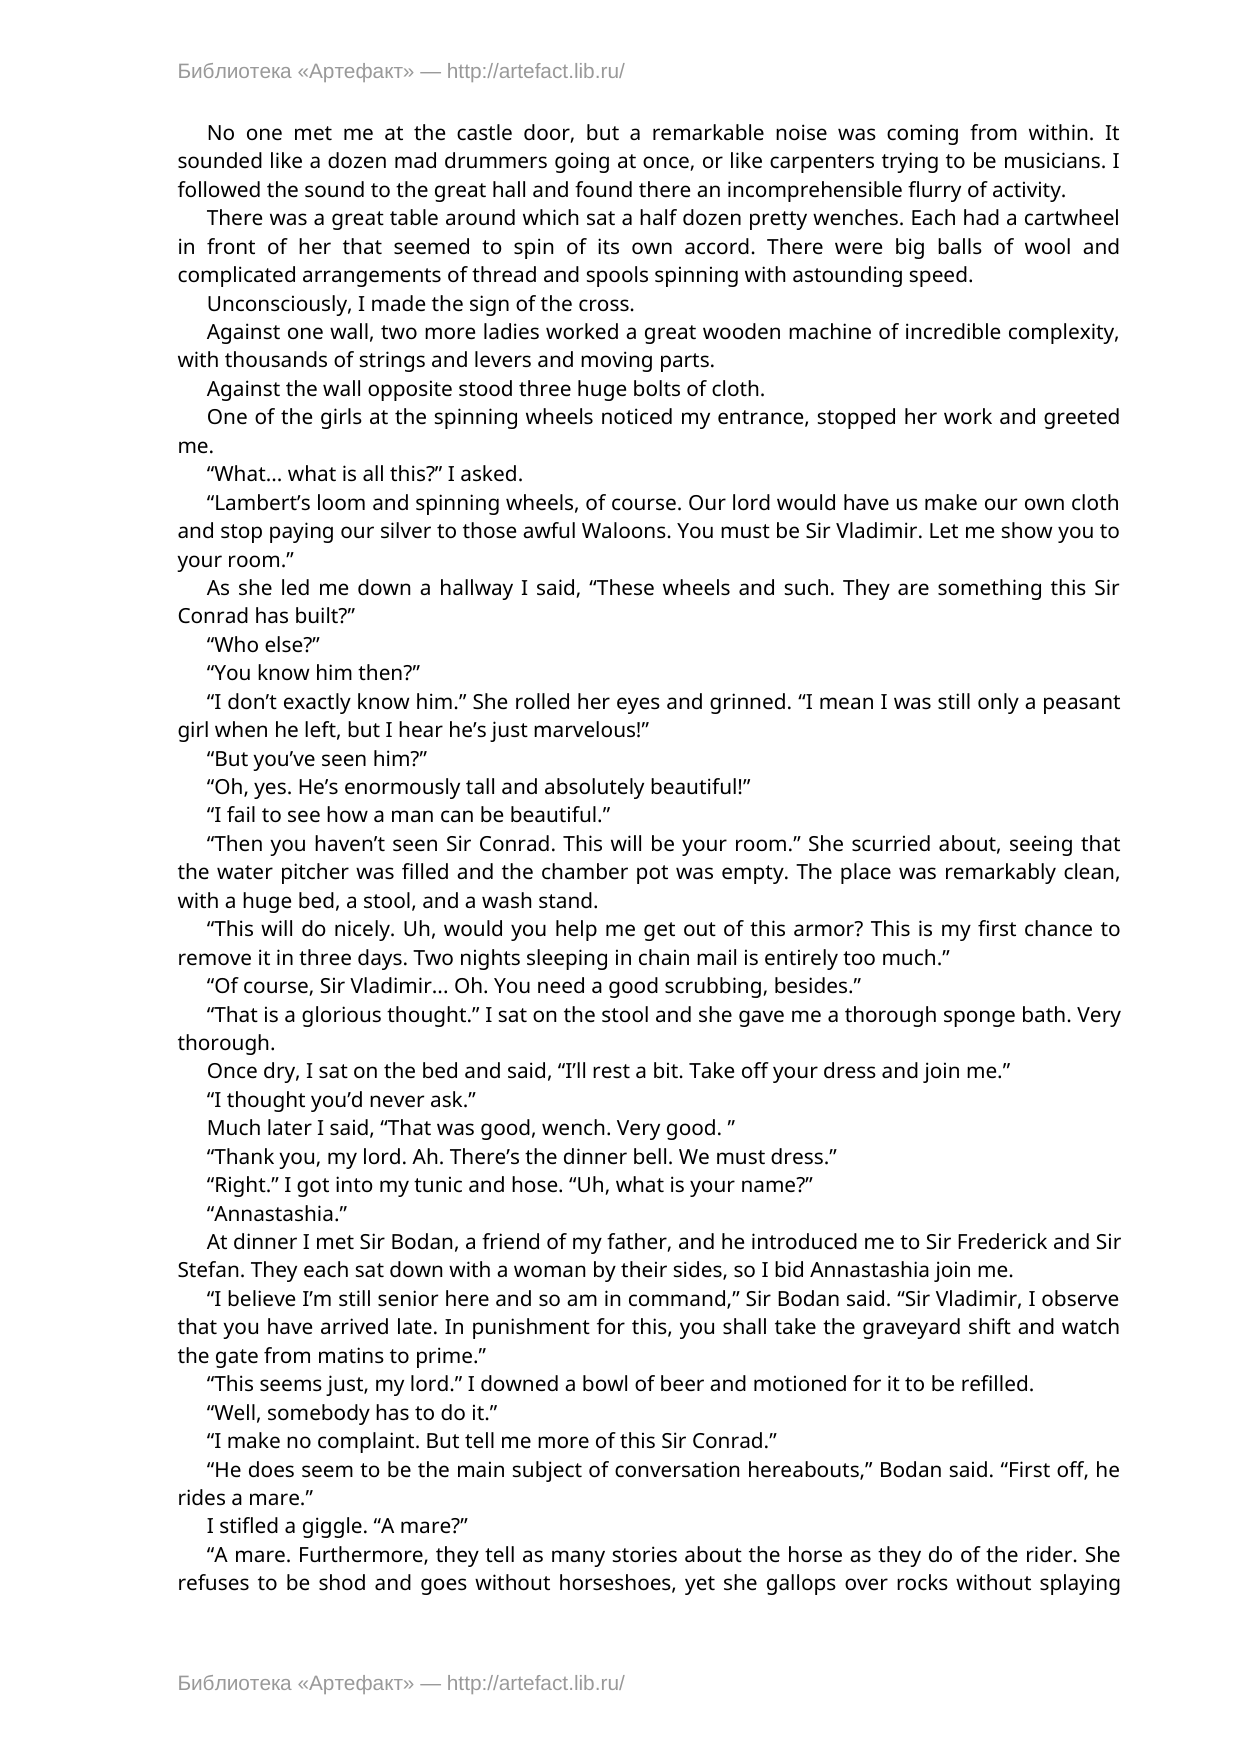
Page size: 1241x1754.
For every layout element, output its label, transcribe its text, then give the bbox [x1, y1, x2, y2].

text There was a great table around which sat a half dozen pretty wenches. Each had a cartwheel in front of her that seemed to spin of its own accord. There were big balls of wool and complicated arrangements of thread and spools spinning with astounding speed. [177, 203, 1122, 289]
text I stifled a giggle. “A mare?” [177, 1512, 1122, 1540]
text “Oh, yes. He’s enormously tall and absolutely beautiful!” [177, 772, 1122, 801]
text “Right.” I got into my tunic and hose. “Uh, what is your name?” [177, 1170, 1122, 1199]
text Unconsciously, I made the sign of the cross. [177, 289, 1122, 317]
text “But you’ve seen him?” [177, 744, 1122, 772]
text As she led me down a hallway I said, “These wheels and such. They are something this Sir Conrad has built?” [177, 573, 1122, 630]
text Against one wall, two more ladies worked a great wooden machine of incredible complexity, with thousands of strings and levers and moving parts. [177, 317, 1122, 374]
text “That is a glorious thought.” I sat on the stool and she gave me a thorough sponge bath. Very thorough. [177, 1000, 1122, 1057]
text “Who else?” [177, 630, 1122, 658]
text “Lambert’s loom and spinning wheels, of course. Our lord would have us make our own cloth and stop paying our silver to those awful Waloons. You must be Sir Vladimir. Let me show you to your room.” [177, 488, 1122, 573]
text “Then you haven’t seen Sir Conrad. This will be your room.” She scurried about, seeing that the water pitcher was filled and the chamber pot was empty. The place was remarkably clean, with a huge bed, a stool, and a wash stand. [177, 829, 1122, 914]
text “Well, somebody has to do it.” [177, 1398, 1122, 1426]
text “I don’t exactly know him.” She rolled her eyes and grinned. “I mean I was still only a peasant girl when he left, but I hear he’s just marvelous!” [177, 687, 1122, 744]
text At dinner I met Sir Bodan, a friend of my father, and he introduced me to Sir Frederick and Sir Stefan. They each sat down with a woman by their sides, so I bid Annastashia join me. [177, 1227, 1122, 1284]
text Against the wall opposite stood three huge bolts of cloth. [177, 374, 1122, 402]
text Once dry, I sat on the bed and said, “I’ll rest a bit. Take off your dress and join me.” [177, 1057, 1122, 1085]
text One of the girls at the spinning wheels noticed my entrance, stopped her work and greeted me. [177, 402, 1122, 459]
text “Annastashia.” [177, 1199, 1122, 1227]
text “I fail to see how a man can be beautiful.” [177, 801, 1122, 829]
text “I thought you’d never ask.” [177, 1085, 1122, 1113]
text “This seems just, my lord.” I downed a bowl of beer and motioned for it to be refilled. [177, 1369, 1122, 1398]
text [177, 1540, 1122, 1597]
text Much later I said, “That was good, wench. Very good. ” [177, 1113, 1122, 1142]
text “I make no complaint. But tell me more of this Sir Conrad.” [177, 1426, 1122, 1455]
text “What... what is all this?” I asked. [177, 459, 1122, 488]
text “I believe I’m still senior here and so am in command,” Sir Bodan said. “Sir Vladimir, I observe that you have arrived late. In punishment for this, you shall take the graveyard shift and watch the gate from matins to prime.” [177, 1284, 1122, 1369]
text “Thank you, my lord. Ah. There’s the dinner bell. We must dress.” [177, 1142, 1122, 1170]
text No one met me at the castle door, but a remarkable noise was coming from within. It sounded like a dozen mad drummers going at once, or like carpenters trying to be musicians. I followed the sound to the great hall and found there an incomprehensible flurry of activity. [177, 118, 1122, 203]
text “You know him then?” [177, 658, 1122, 687]
text “He does seem to be the main subject of conversation hereabouts,” Bodan said. “First off, he rides a mare.” [177, 1455, 1122, 1512]
text “This will do nicely. Uh, would you help me get out of this armor? This is my first chance to remove it in three days. Two nights sleeping in chain mail is entirely too much.” [177, 914, 1122, 971]
text “Of course, Sir Vladimir... Oh. You need a good scrubbing, besides.” [177, 971, 1122, 1000]
